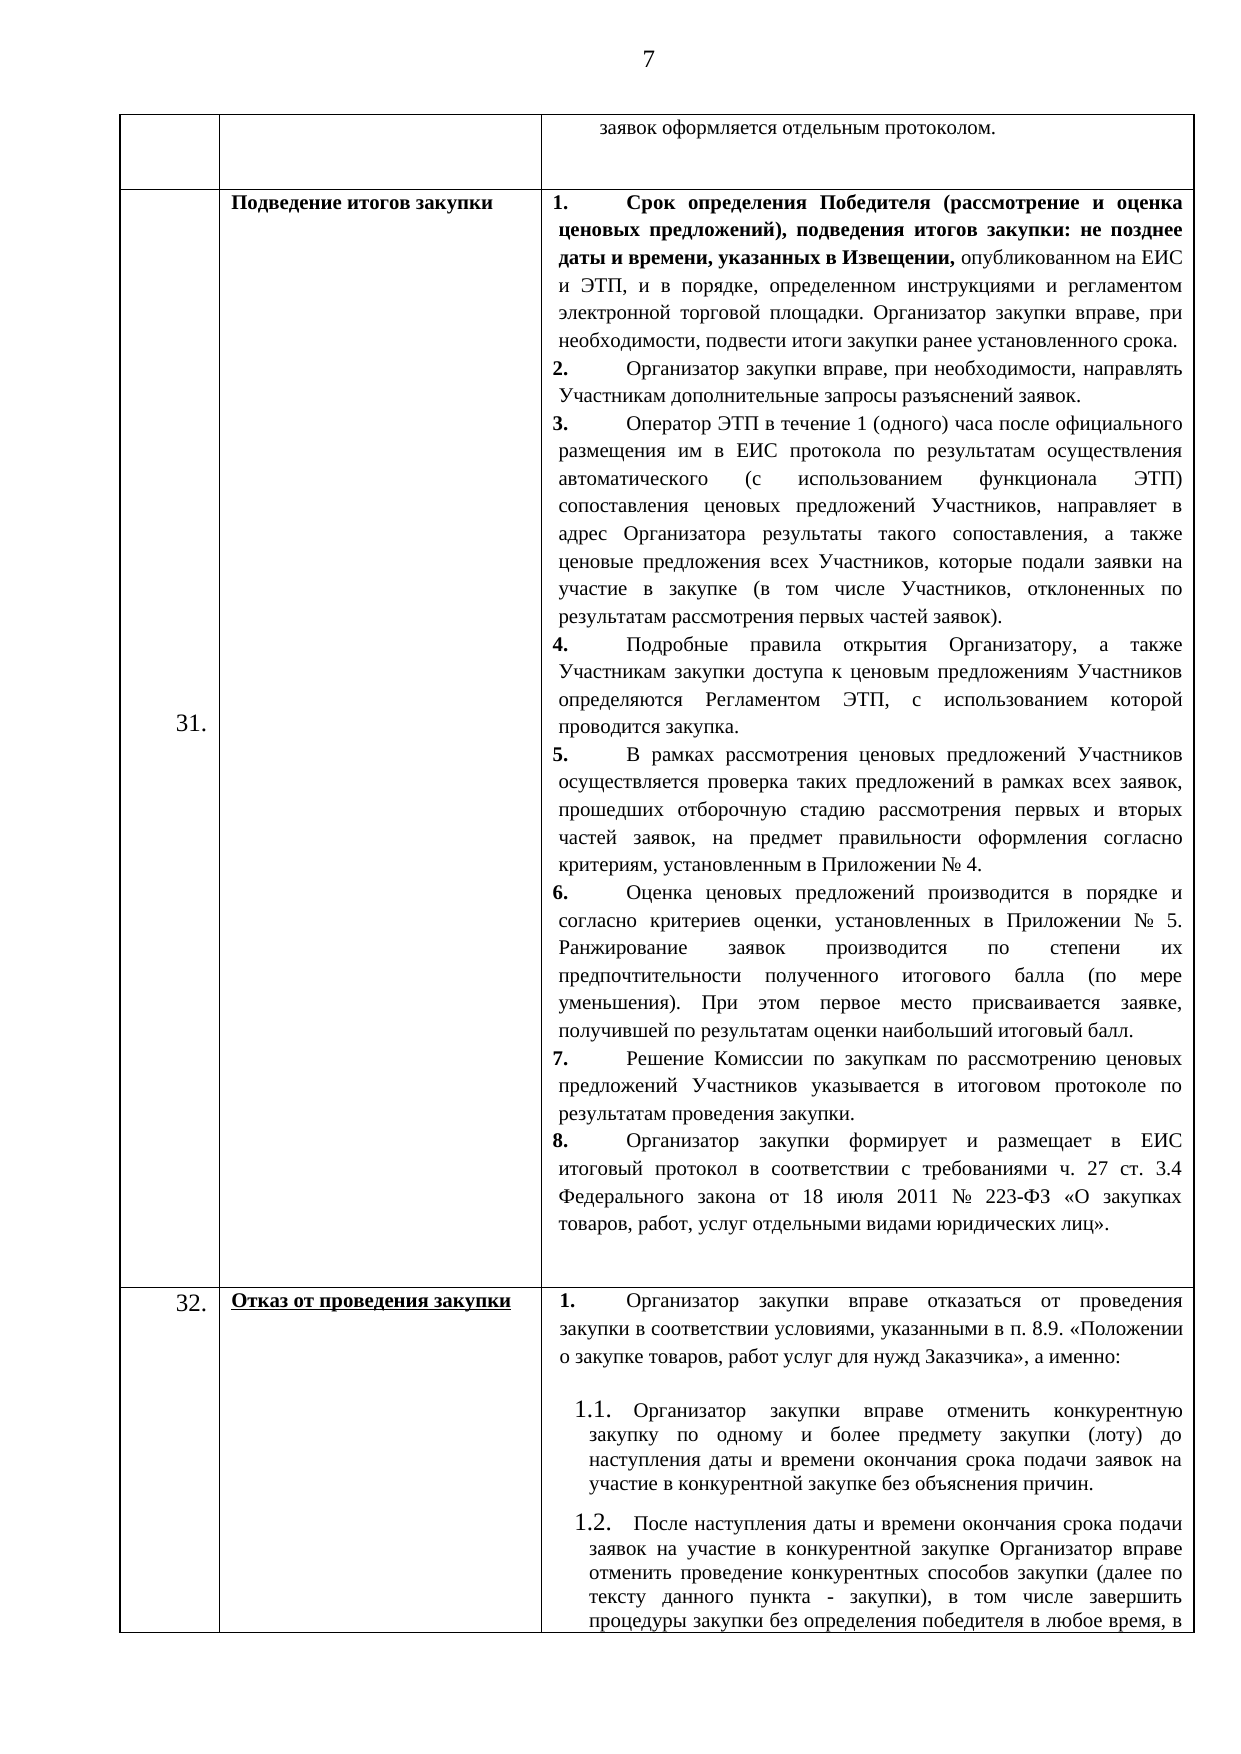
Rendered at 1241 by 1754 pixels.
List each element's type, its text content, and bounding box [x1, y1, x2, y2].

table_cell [220, 1288, 541, 1632]
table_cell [542, 1288, 1193, 1632]
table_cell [542, 115, 1193, 189]
table_cell [121, 1288, 219, 1632]
table_cell Подведение итогов закупки [220, 190, 541, 1287]
table_cell Срок определения Победителя (рассмотрение и оценка ценовых предложений), подведения итогов закупки: не позднее даты и времени, указанных в Извещении, опубликованном на ЕИС и ЭТП, и в порядке, определенном инструкциями и регламентом электронной торговой площадки. Организатор закупки вправе, при необходимости, подвести итоги закупки ранее установленного срока. Организатор закупки вправе, при необходимости, направлять Участникам дополнительные запросы разъяснений заявок. Оператор ЭТП в течение 1 (одного) часа после официального размещения им в ЕИС протокола по результатам осуществления автоматического (с использованием функционала ЭТП) сопоставления ценовых предложений Участников, направляет в адрес Организатора результаты такого сопоставления, а также ценовые предложения всех Участников, которые подали заявки на участие в закупке (в том числе Участников, отклоненных по результатам рассмотрения первых частей заявок). Подробные правила открытия Организатору, а также Участникам закупки доступа к ценовым предложениям Участников определяются Регламентом ЭТП, с использованием которой проводится закупка. В рамках рассмотрения ценовых предложений Участников осуществляется проверка таких предложений в рамках всех заявок, прошедших отборочную стадию рассмотрения первых и вторых частей заявок, на предмет правильности оформления согласно критериям, установленным в Приложении № 4. Оценка ценовых предложений производится в порядке и согласно критериев оценки, установленных в Приложении № 5. Ранжирование заявок производится по степени их предпочтительности полученного итогового балла (по мере уменьшения). При этом первое место присваивается заявке, получившей по результатам оценки наибольший итоговый балл. Решение Комиссии по закупкам по рассмотрению ценовых предложений Участников указывается в итоговом протоколе по результатам проведения закупки. Организатор закупки формирует и размещает в ЕИС итоговый протокол в соответствии с требованиями ч. 27 ст. 3.4 Федерального закона от 18 июля 2011 № 223-ФЗ «О закупках товаров, работ, услуг отдельными видами юридических лиц». [542, 190, 1193, 1287]
table_cell [121, 190, 219, 1287]
table_cell [121, 115, 219, 189]
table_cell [220, 115, 541, 189]
